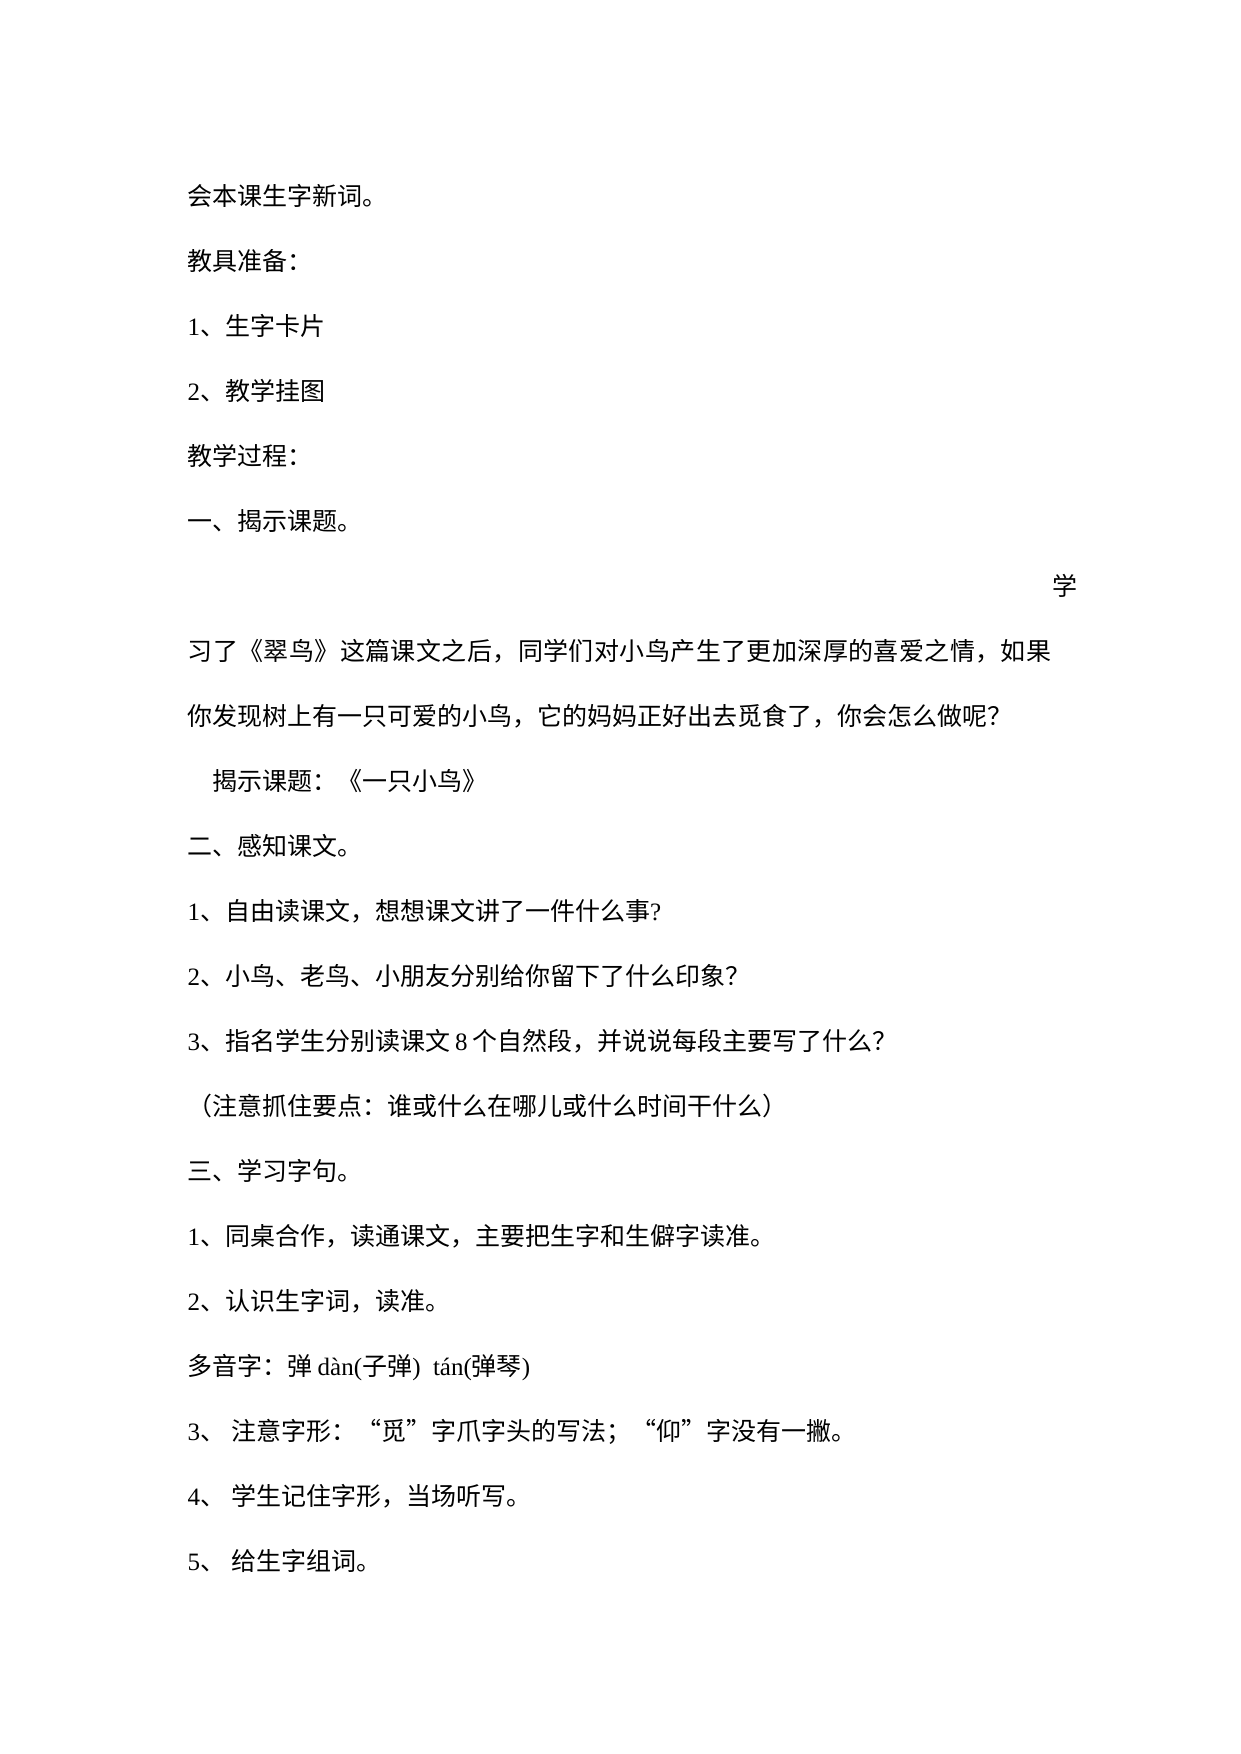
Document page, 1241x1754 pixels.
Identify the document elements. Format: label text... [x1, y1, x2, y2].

text 2、教学挂图 [187, 357, 1053, 422]
text 学会本课生字新词。 [187, 162, 1053, 227]
text 教学过程： [187, 422, 1053, 487]
text 教具准备： [187, 227, 1053, 292]
text 三、学习字句。 [187, 1137, 1053, 1202]
text 揭示课题：《一只小鸟》 [187, 747, 1053, 812]
text 2、认识生字词，读准。 [187, 1267, 1053, 1332]
text 学习了《翠鸟》这篇课文之后，同学们对小鸟产生了更加深厚的喜爱之情，如果你发现树上有一只可爱的小鸟，它的妈妈正好出去觅食了，你会怎么做呢？ [187, 552, 1053, 747]
text 1、生字卡片 [187, 292, 1053, 357]
text 1、自由读课文，想想课文讲了一件什么事? [187, 877, 1053, 942]
list 注意字形：“觅”字爪字头的写法；“仰”字没有一撇。 [187, 1397, 1053, 1462]
list 给生字组词。 [187, 1527, 1053, 1592]
text 多音字：弹dàn(子弹) tán(弹琴) [187, 1332, 1053, 1397]
text 一、揭示课题。 [187, 487, 1053, 552]
text 3、指名学生分别读课文8个自然段，并说说每段主要写了什么？ [187, 1007, 1053, 1072]
list 学生记住字形，当场听写。 [187, 1462, 1053, 1527]
text 2、小鸟、老鸟、小朋友分别给你留下了什么印象？ [187, 942, 1053, 1007]
text （注意抓住要点：谁或什么在哪儿或什么时间干什么） [187, 1072, 1053, 1137]
text 1、同桌合作，读通课文，主要把生字和生僻字读准。 [187, 1202, 1053, 1267]
text 二、感知课文。 [187, 812, 1053, 877]
